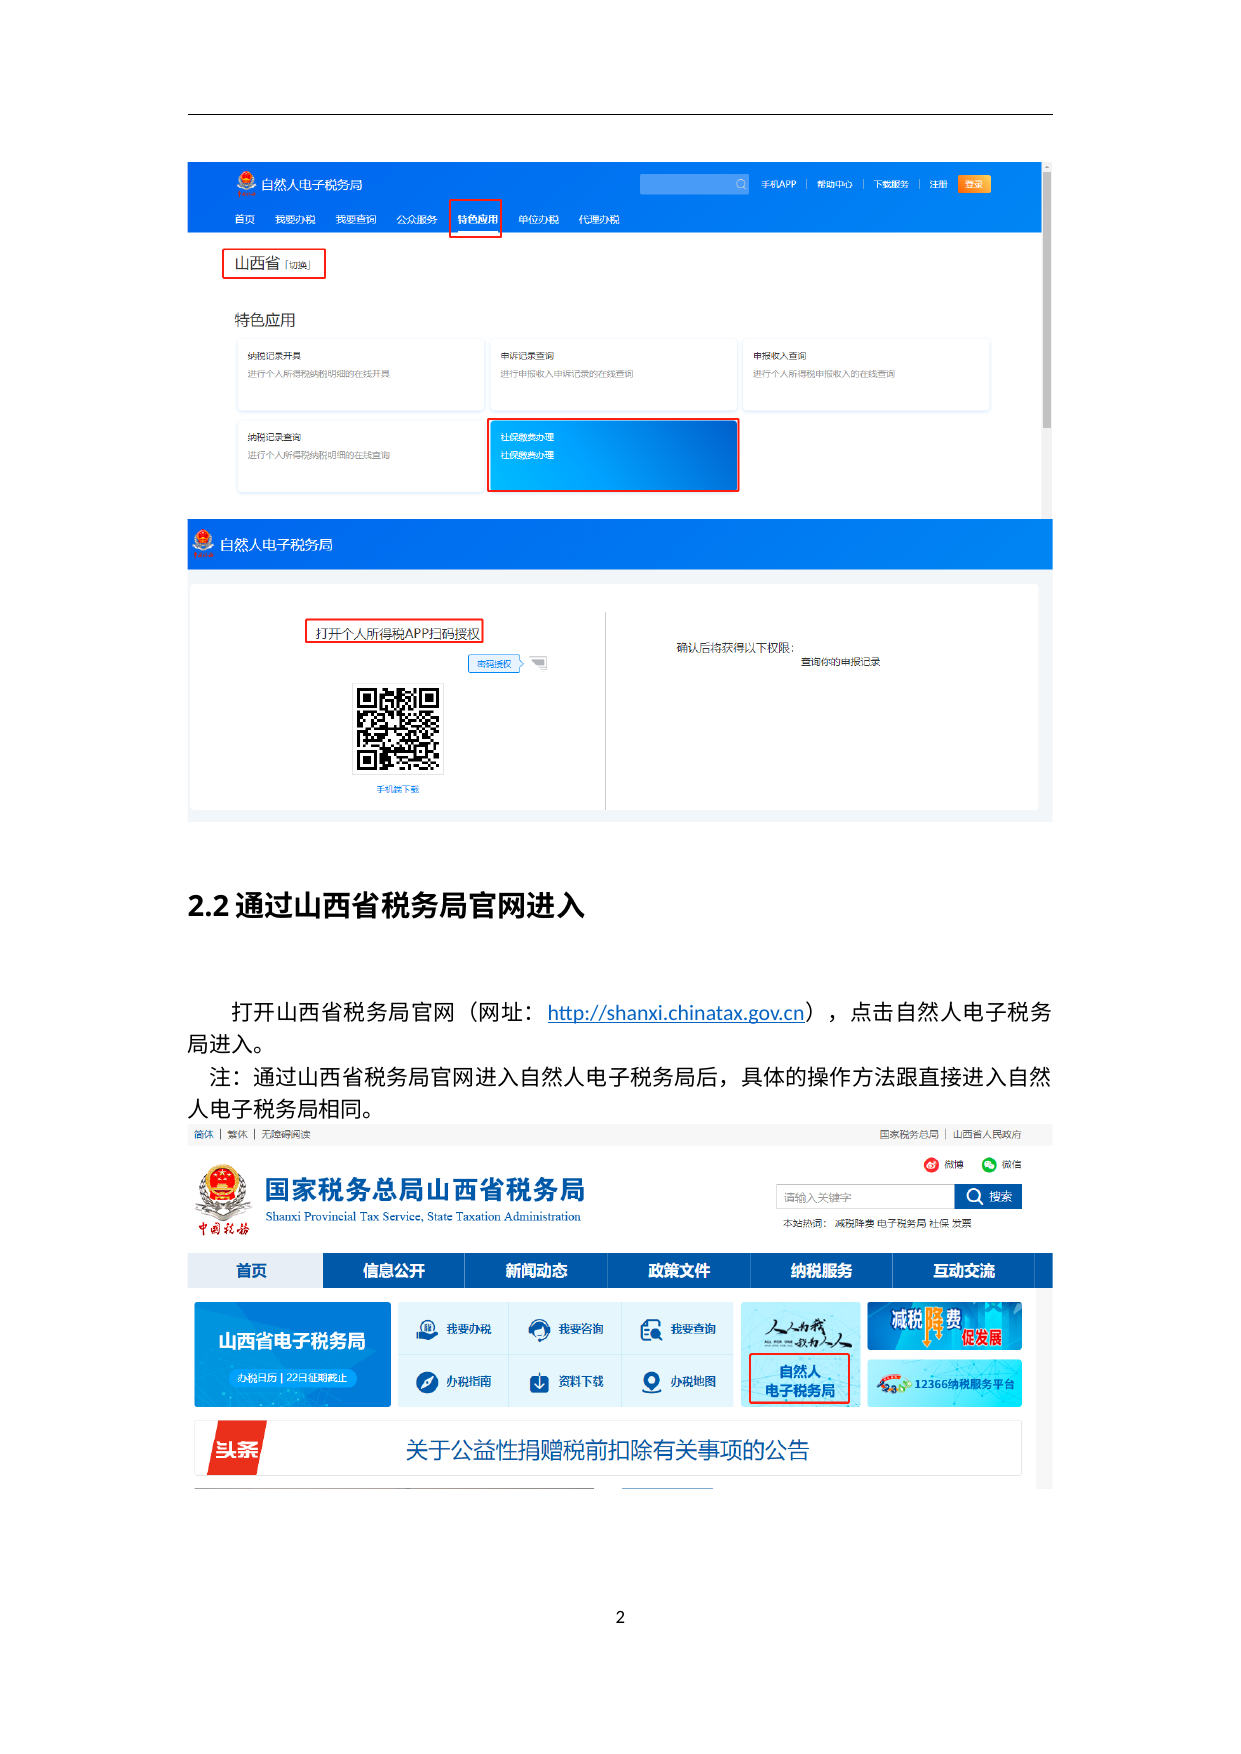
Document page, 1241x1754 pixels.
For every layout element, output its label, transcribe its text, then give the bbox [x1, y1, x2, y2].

picture [187, 162, 1053, 822]
picture [187, 1124, 1053, 1489]
text 打开山西省税务局官网（网址：http://shanxi.chinatax.gov.cn），点击自然人电子税务局进入。 [187, 994, 1053, 1059]
subtitle 2.2通过山西省税务局官网进入 [187, 872, 1053, 937]
text 注：通过山西省税务局官网进入自然人电子税务局后，具体的操作方法跟直接进入自然人电子税务局相同。 [187, 1059, 1053, 1124]
